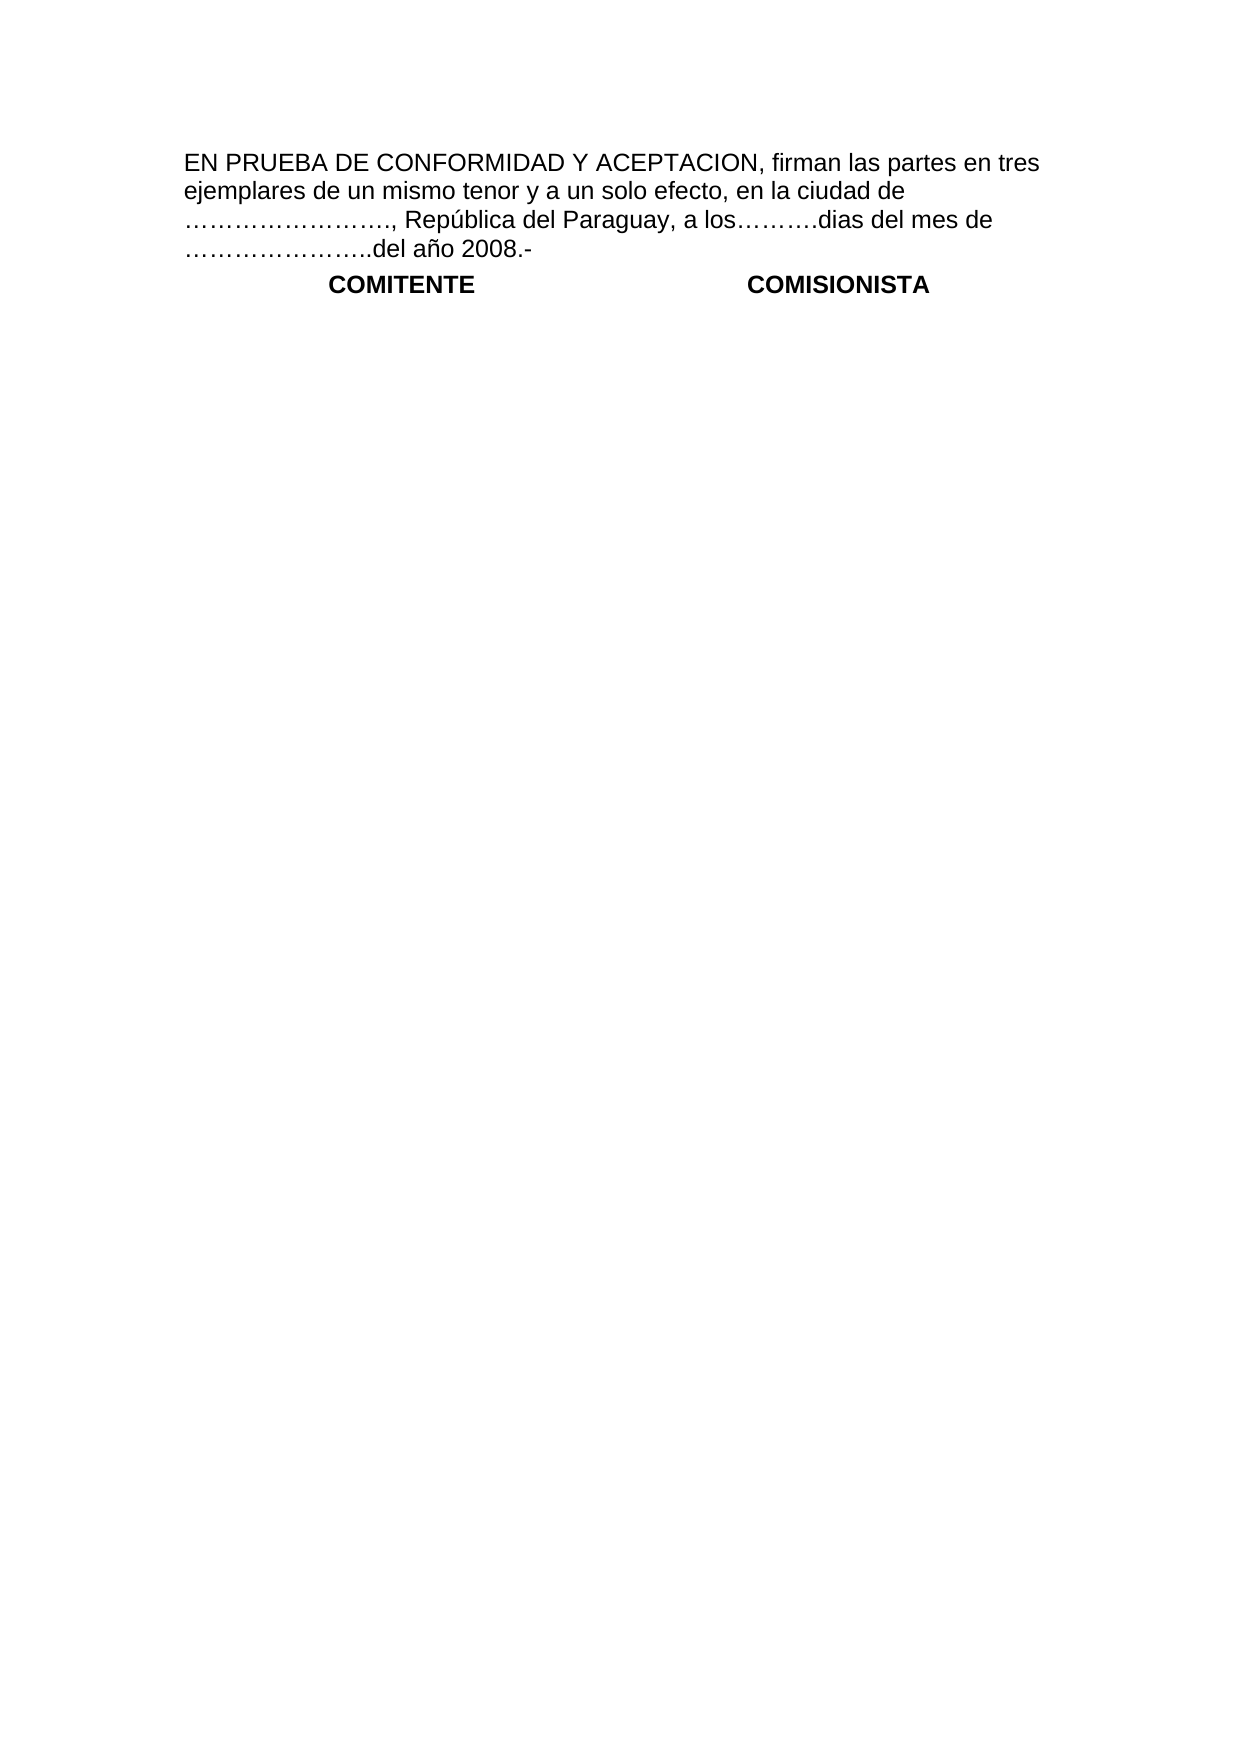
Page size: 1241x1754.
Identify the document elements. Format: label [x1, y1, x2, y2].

table_cell [177, 148, 1063, 301]
